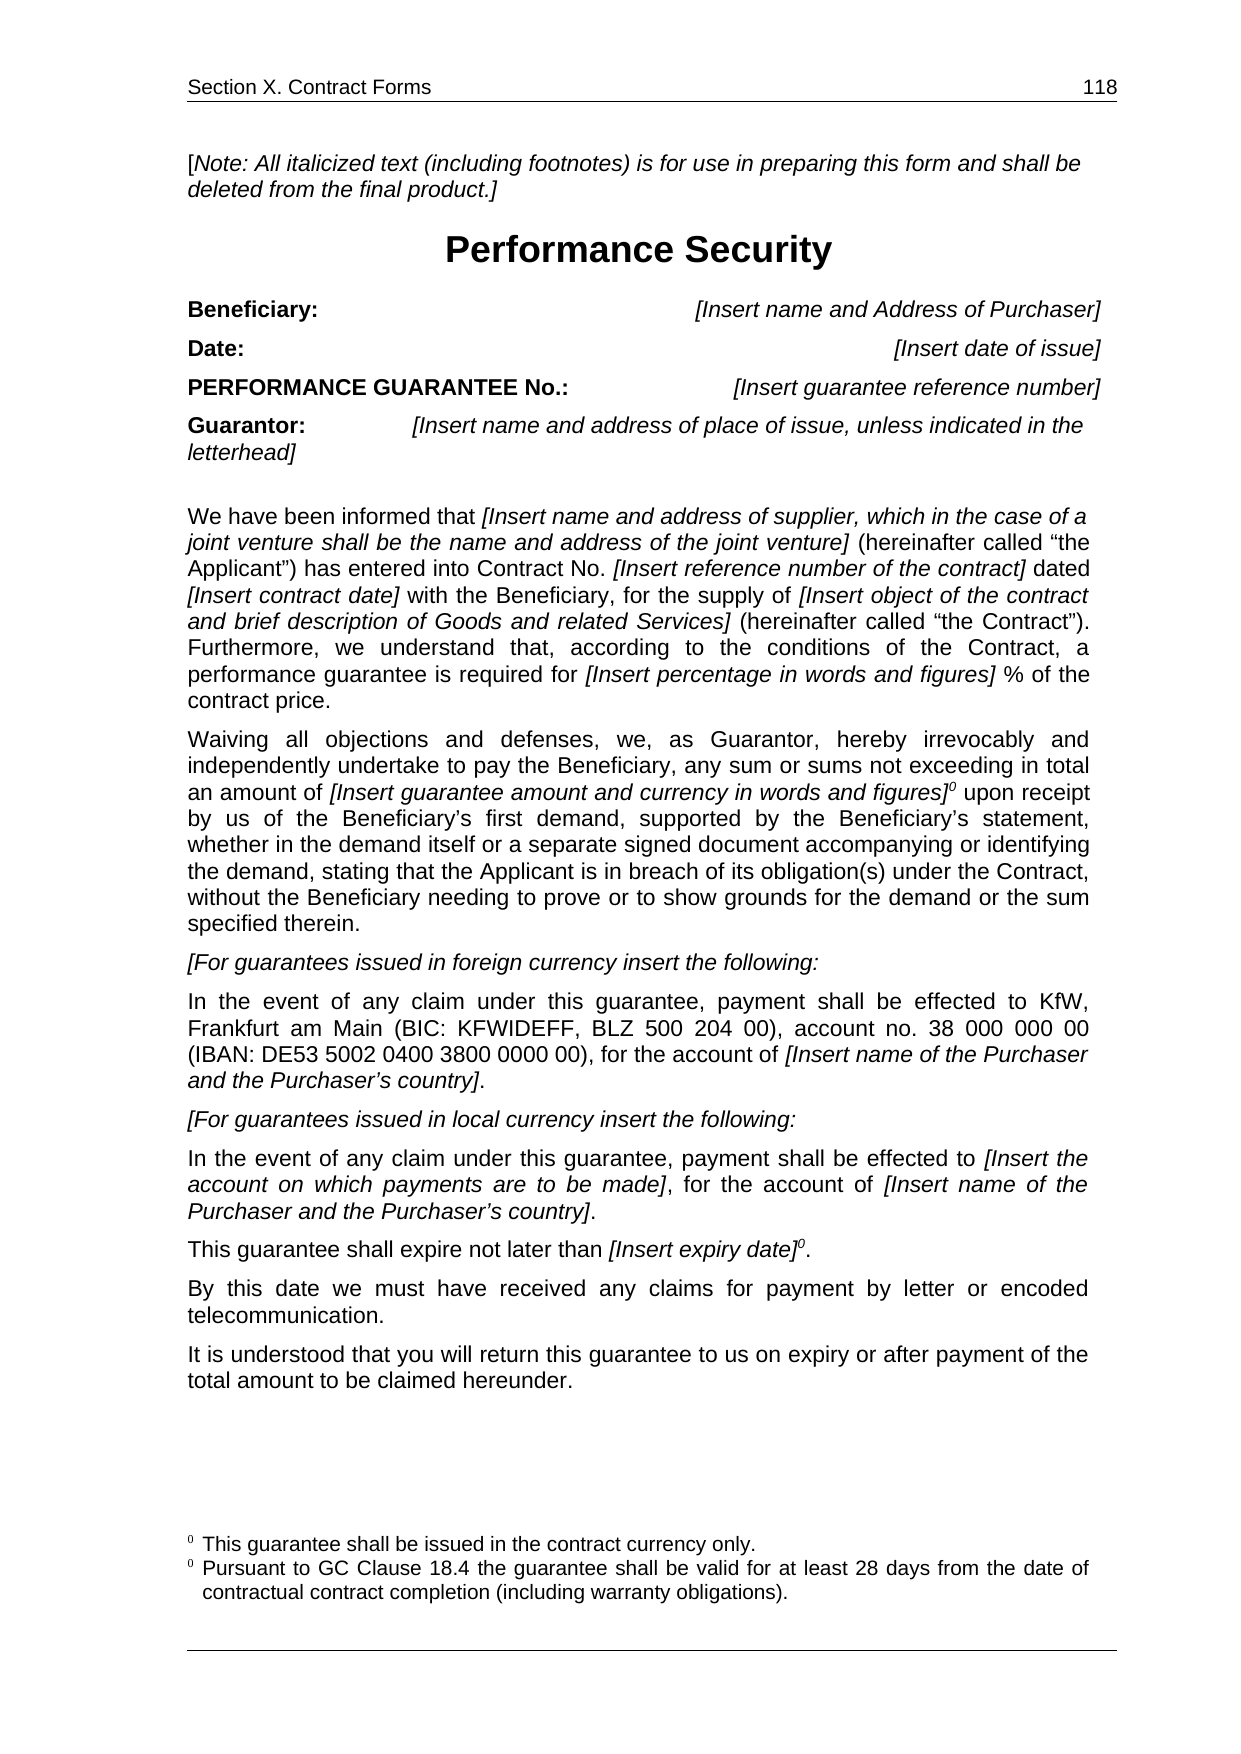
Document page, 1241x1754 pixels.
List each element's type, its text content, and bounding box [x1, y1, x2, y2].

text This guarantee shall expire not later than [Insert expiry date]. [187, 1236, 1090, 1263]
text Waiving all objections and defenses, we, as Guarantor, hereby irrevocably and independently undertake to pay the Beneficiary, any sum or sums not exceeding in total an amount of [Insert guarantee amount and currency in words and figures] upon receipt by us of the Beneficiary’s first demand, supported by the Beneficiary’s statement, whether in the demand itself or a separate signed document accompanying or identifying the demand, stating that the Applicant is in breach of its obligation(s) under the Contract, without the Beneficiary needing to prove or to show grounds for the demand or the sum specified therein. [187, 726, 1090, 937]
text Date: [Insert date of issue] [187, 335, 1090, 361]
text It is understood that you will return this guarantee to us on expiry or after payment of the total amount to be claimed hereunder. [187, 1341, 1090, 1393]
text In the event of any claim under this guarantee, payment shall be effected to KfW, Frankfurt am Main (BIC: KFWIDEFF, BLZ 500 204 00), account no. 38 000 000 00 (IBAN: DE53 5002 0400 3800 0000 00), for the account of [Insert name of the Purchaser and the Purchaser’s country]. [187, 988, 1090, 1093]
text By this date we must have received any claims for payment by letter or encoded telecommunication. [187, 1275, 1090, 1328]
text Guarantor: [Insert name and address of place of issue, unless indicated in the letterhead] [187, 412, 1090, 465]
text In the event of any claim under this guarantee, payment shall be effected to [Insert the account on which payments are to be made], for the account of [Insert name of the Purchaser and the Purchaser’s country]. [187, 1145, 1090, 1224]
text [Note: All italicized text (including footnotes) is for use in preparing this form and shall be deleted from the final product.] [187, 150, 1090, 203]
text Beneficiary: [Insert name and Address of Purchaser] [187, 296, 1090, 322]
text Performance Security [187, 228, 1090, 271]
text We have been informed that [Insert name and address of supplier, which in the case of a joint venture shall be the name and address of the joint venture] (hereinafter called “the Applicant”) has entered into Contract No. [Insert reference number of the contract] dated [Insert contract date] with the Beneficiary, for the supply of [Insert object of the contract and brief description of Goods and related Services] (hereinafter called “the Contract”). Furthermore, we understand that, according to the conditions of the Contract, a performance guarantee is required for [Insert percentage in words and figures] % of the contract price. [187, 503, 1090, 713]
text PERFORMANCE GUARANTEE No.: [Insert guarantee reference number] [187, 373, 1090, 400]
text [For guarantees issued in local currency insert the following: [187, 1106, 1090, 1132]
text [For guarantees issued in foreign currency insert the following: [187, 949, 1090, 976]
